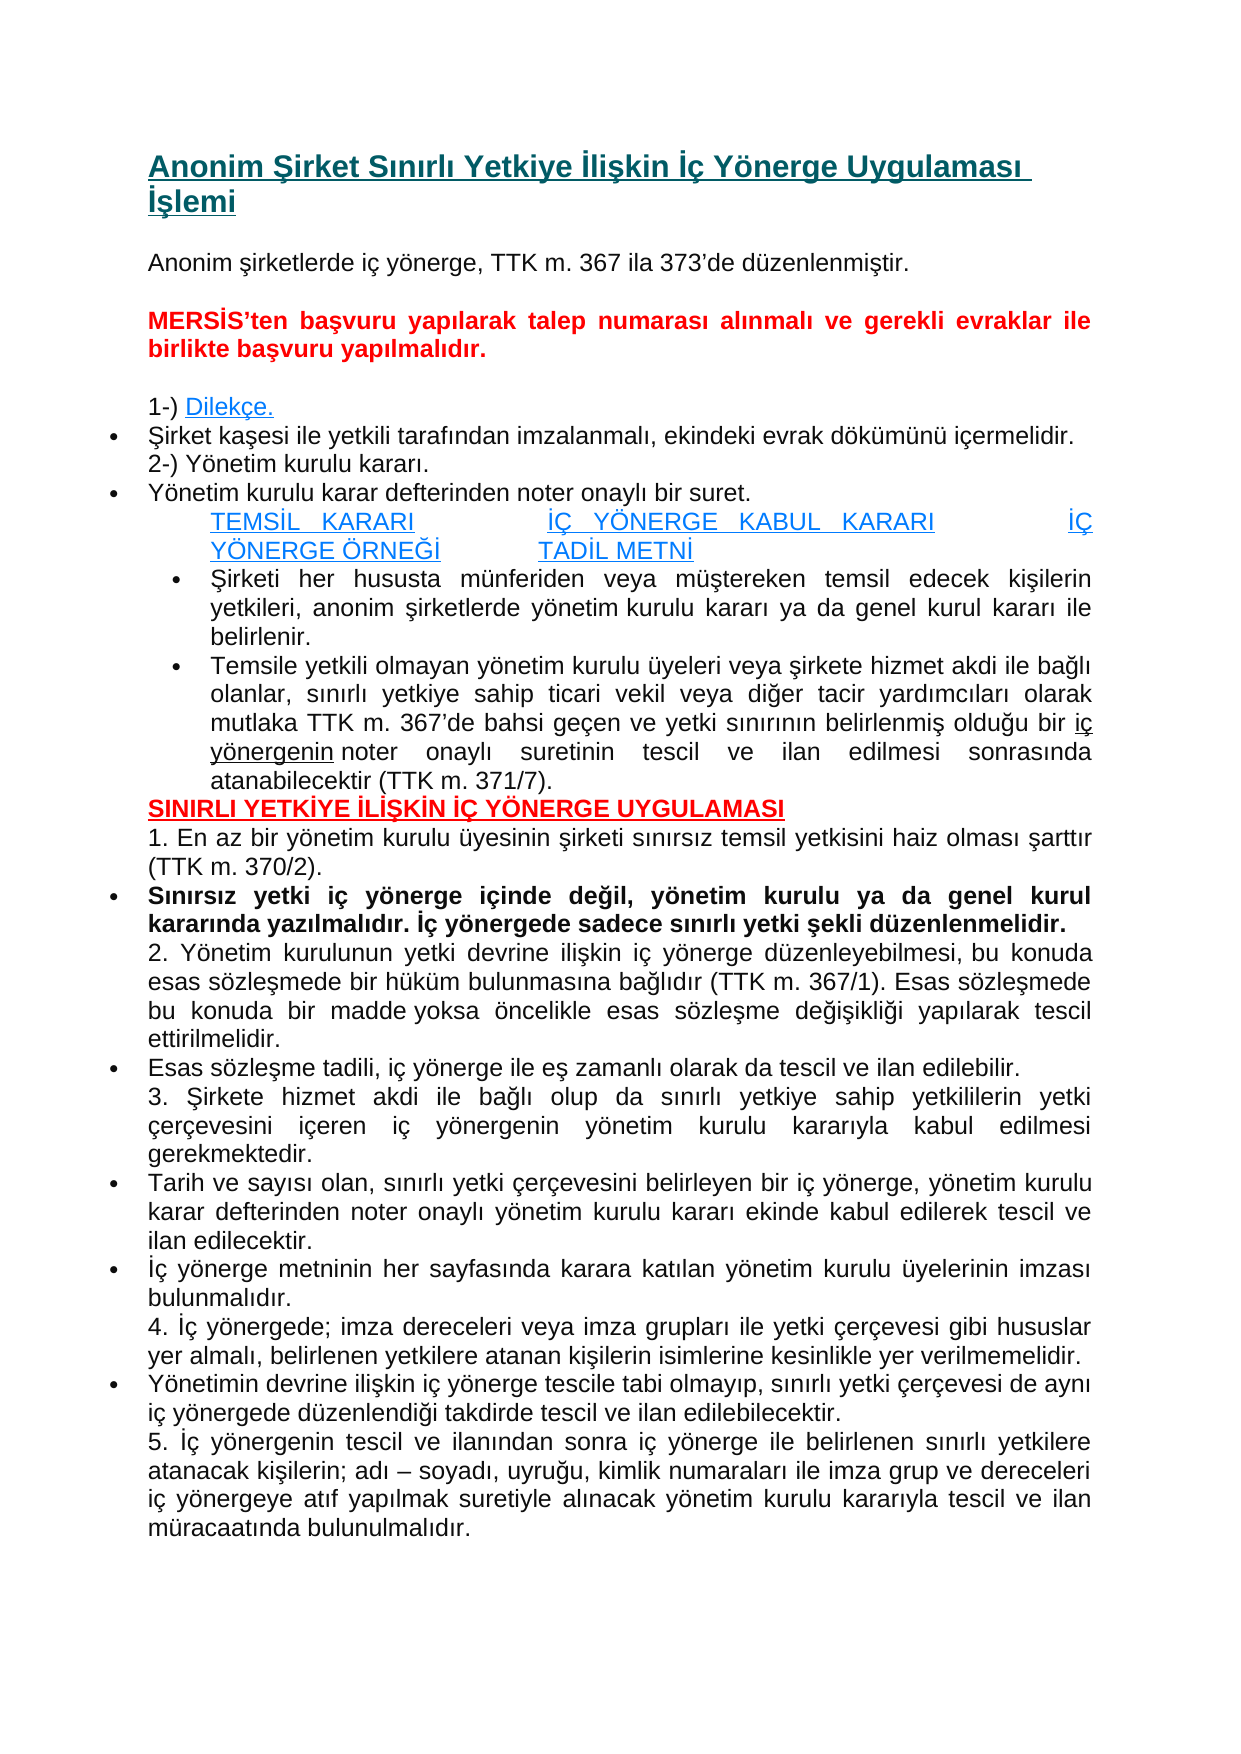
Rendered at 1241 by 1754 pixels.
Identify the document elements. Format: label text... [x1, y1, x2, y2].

list Şirket kaşesi ile yetkili tarafından imzalanmalı, ekindeki evrak dökümünü içermelidir. [110, 421, 1093, 449]
text TEMSİL KARARI İÇ YÖNERGE KABUL KARARI İÇ YÖNERGE ÖRNEĞİ TADİL METNİ [210, 507, 1093, 564]
text Anonim şirketlerde iç yönerge, TTK m. 367 ila 373’de düzenlenmiştir. [148, 248, 1093, 277]
list İç yönerge metninin her sayfasında karara katılan yönetim kurulu üyelerinin imzası bulunmalıdır. [110, 1254, 1093, 1312]
text 2. Yönetim kurulunun yetki devrine ilişkin iç yönerge düzenleyebilmesi, bu konuda esas sözleşmede bir hüküm bulunmasına bağlıdır (TTK m. 367/1). Esas sözleşmede bu konuda bir madde yoksa öncelikle esas sözleşme değişikliği yapılarak tescil ettirilmelidir. [148, 938, 1093, 1053]
list Esas sözleşme tadili, iç yönerge ile eş zamanlı olarak da tescil ve ilan edilebilir. [110, 1053, 1093, 1082]
text MERSİS’ten başvuru yapılarak talep numarası alınmalı ve gerekli evraklar ile birlikte başvuru yapılmalıdır. [148, 334, 1093, 363]
text 4. İç yönergede; imza dereceleri veya imza grupları ile yetki çerçevesi gibi hususlar yer almalı, belirlenen yetkilere atanan kişilerin isimlerine kesinlikle yer verilmemelidir. [148, 1312, 1093, 1369]
list Tarih ve sayısı olan, sınırlı yetki çerçevesini belirleyen bir iç yönerge, yönetim kurulu karar defterinden noter onaylı yönetim kurulu kararı ekinde kabul edilerek tescil ve ilan edilecektir. [110, 1168, 1093, 1254]
list Temsile yetkili olmayan yönetim kurulu üyeleri veya şirkete hizmet akdi ile bağlı olanlar, sınırlı yetkiye sahip ticari vekil veya diğer tacir yardımcıları olarak mutlaka TTK m. 367’de bahsi geçen ve yetki sınırının belirlenmiş olduğu bir iç yönergenin noter onaylı suretinin tescil ve ilan edilmesi sonrasında atanabilecektir (TTK m. 371/7). [173, 651, 1093, 794]
text 5. İç yöner​​genin tescil ve ilanından sonra iç yönerge ile belirlenen sınırlı yetkilere atanacak kişilerin; adı – soyadı, uyruğu, kimlik numaraları ile imza grup ve dereceleri iç yönergeye atıf yapılmak suretiyle alınacak yönetim kurulu kararıyla tescil ve ilan müracaatında bulunulmalıdır. [148, 1427, 1093, 1542]
text 3. Şirkete hizmet akdi ile bağlı olup da sınırlı yetkiye sahip yetkililerin yetki çerçevesini içeren iç yönergenin yönetim kurulu kararıyla kabul edilmesi gerekmektedir. [148, 1082, 1093, 1168]
text SINIRLI YETKİYE İLİŞKİN İÇ YÖNERGE UYGULAMASI [148, 794, 1093, 823]
text 1-) Dilekçe. [148, 392, 1093, 421]
list Sınırsız yetki iç yönerge içinde değil, yönetim kurulu ya da genel kurul kararında yazılmalıdır. İç yönergede sadece sınırlı yetki şekli düzenlenmelidir. [110, 881, 1093, 938]
list Şirketi her hususta münferiden veya müştereken temsil edecek kişilerin yetkileri, anonim şirketlerde yönetim kurulu kararı ya da genel kurul kararı ile belirlenir. [173, 564, 1093, 651]
text 1. En az bir yönetim kurulu üyesinin şirketi sınırsız temsil yetkisini haiz olması şarttır (TTK m. 370/2). [148, 823, 1093, 881]
text 2-) Yönetim kurulu kararı. [148, 449, 1093, 478]
list Yönetim kurulu karar defterinden noter onaylı bir suret. [110, 478, 1093, 507]
text Anonim Şirket Sınırlı Yetkiye İlişkin İç Yönerge Uygulaması İşlemi [148, 148, 1093, 219]
list Yönetimin devrine ilişkin iç yönerge tescile tabi olmayıp, sınırlı yetki çerçevesi de aynı iç yönergede düzenlendiği takdirde tescil ve ilan edilebilecektir. [110, 1369, 1093, 1427]
